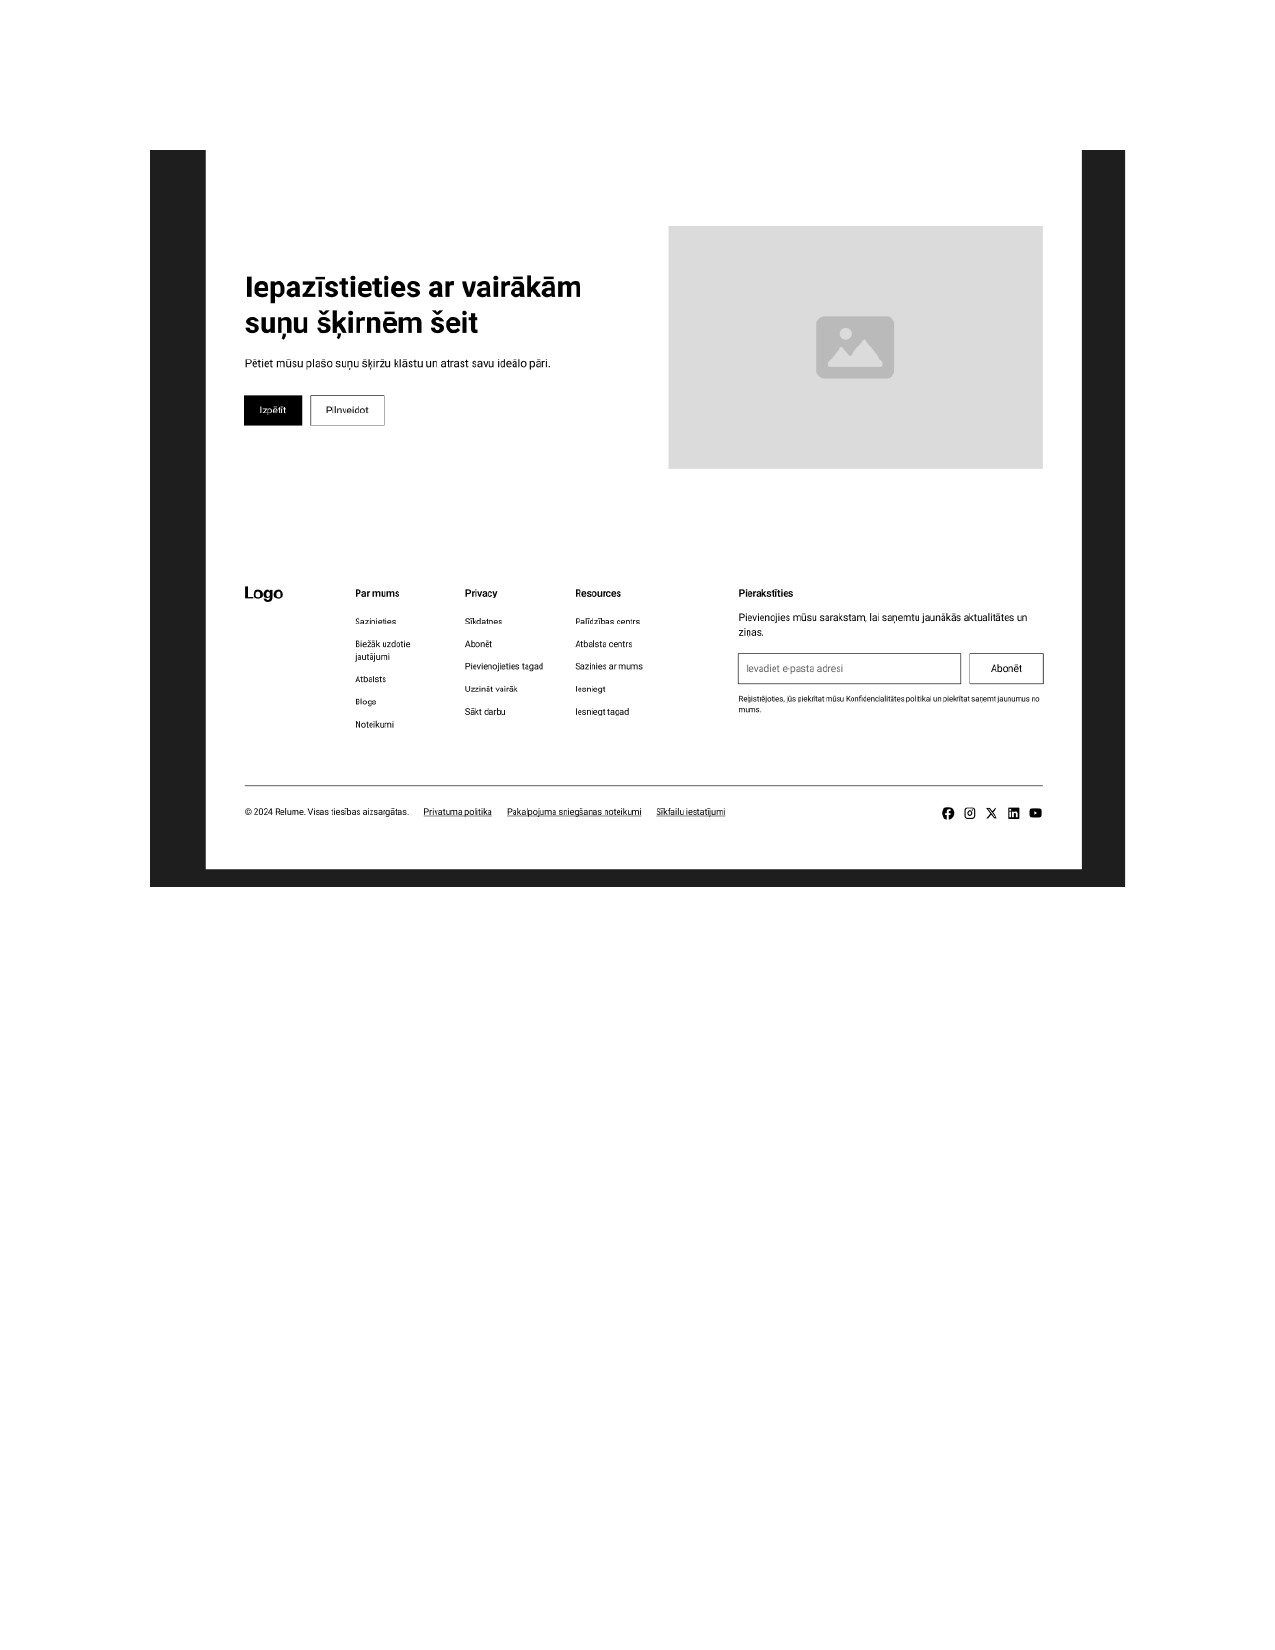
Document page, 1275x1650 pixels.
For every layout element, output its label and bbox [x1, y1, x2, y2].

picture [150, 150, 1125, 887]
